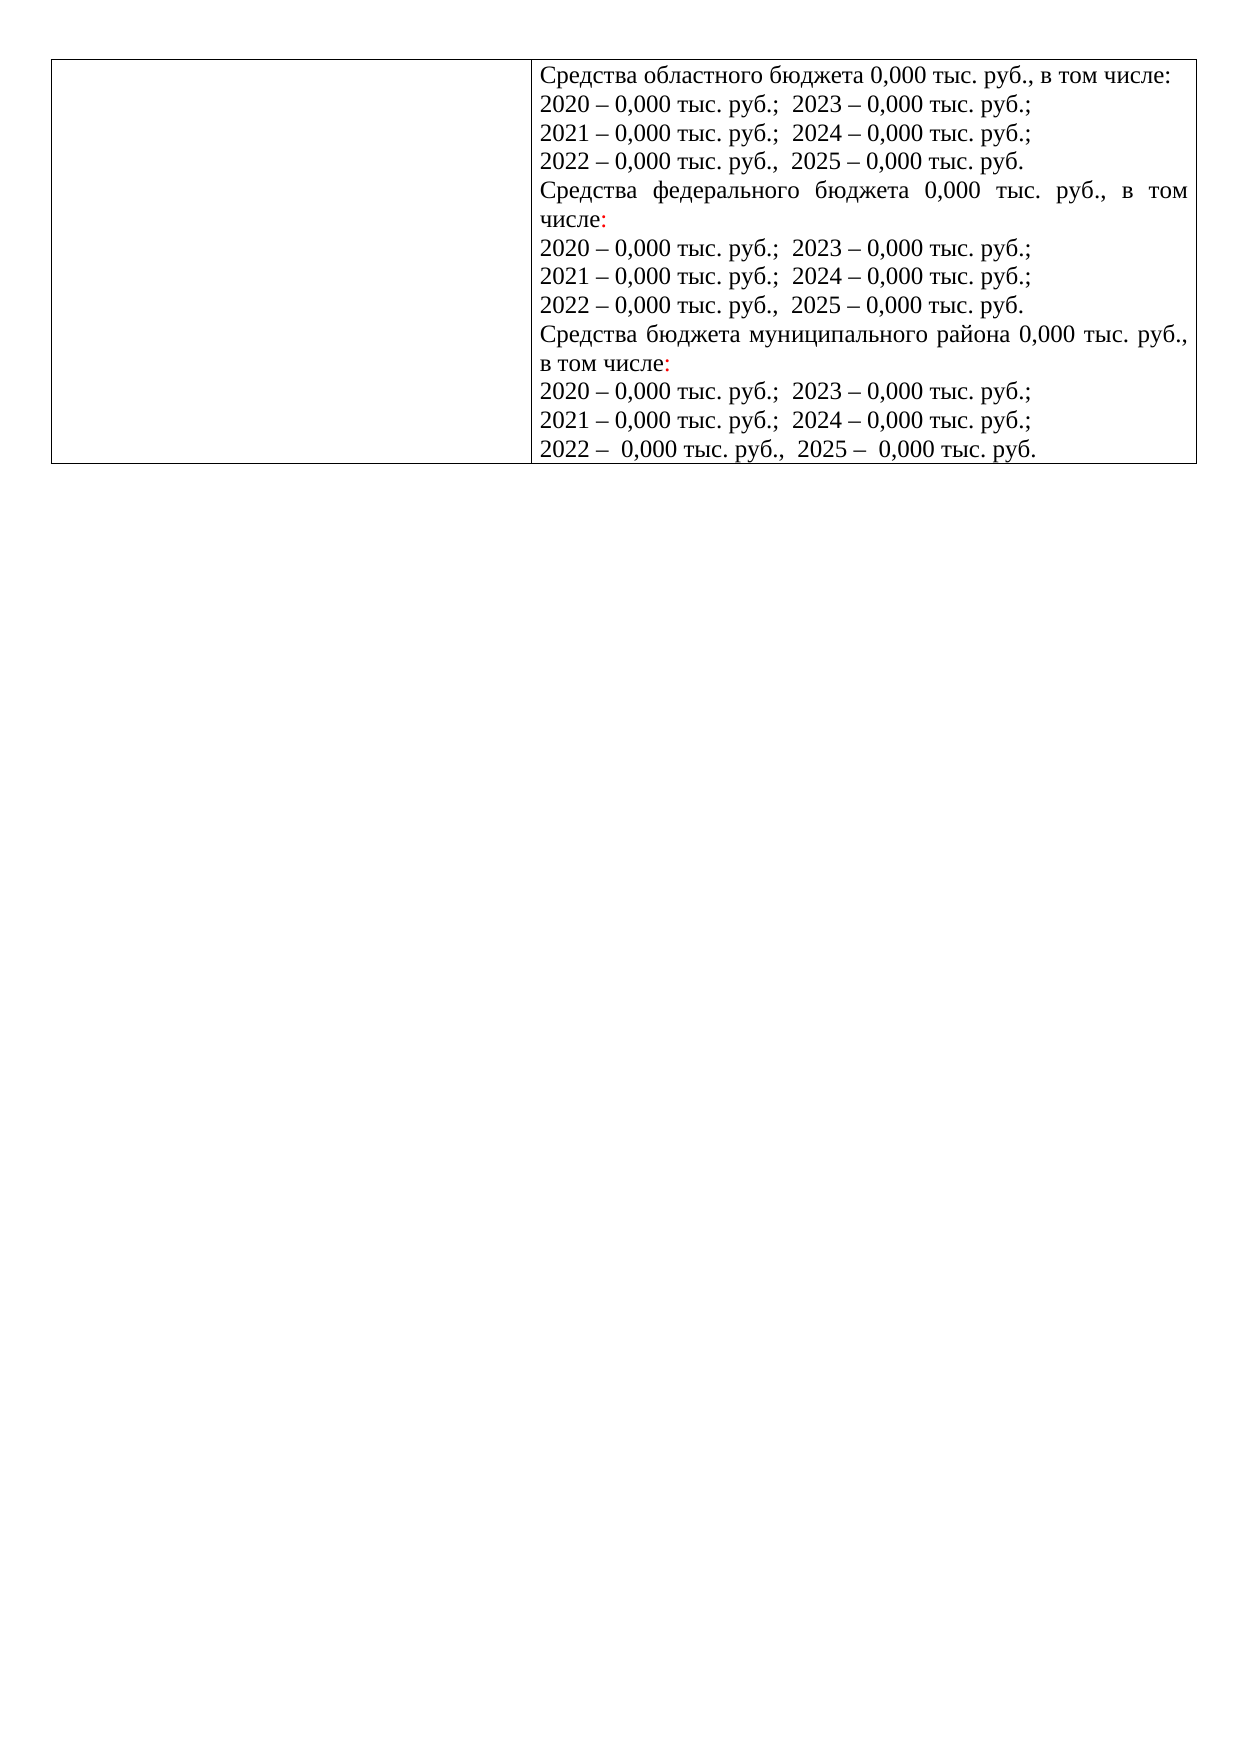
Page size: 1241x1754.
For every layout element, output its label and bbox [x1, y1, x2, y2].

table_cell [52, 60, 531, 463]
table_cell [532, 60, 1196, 463]
